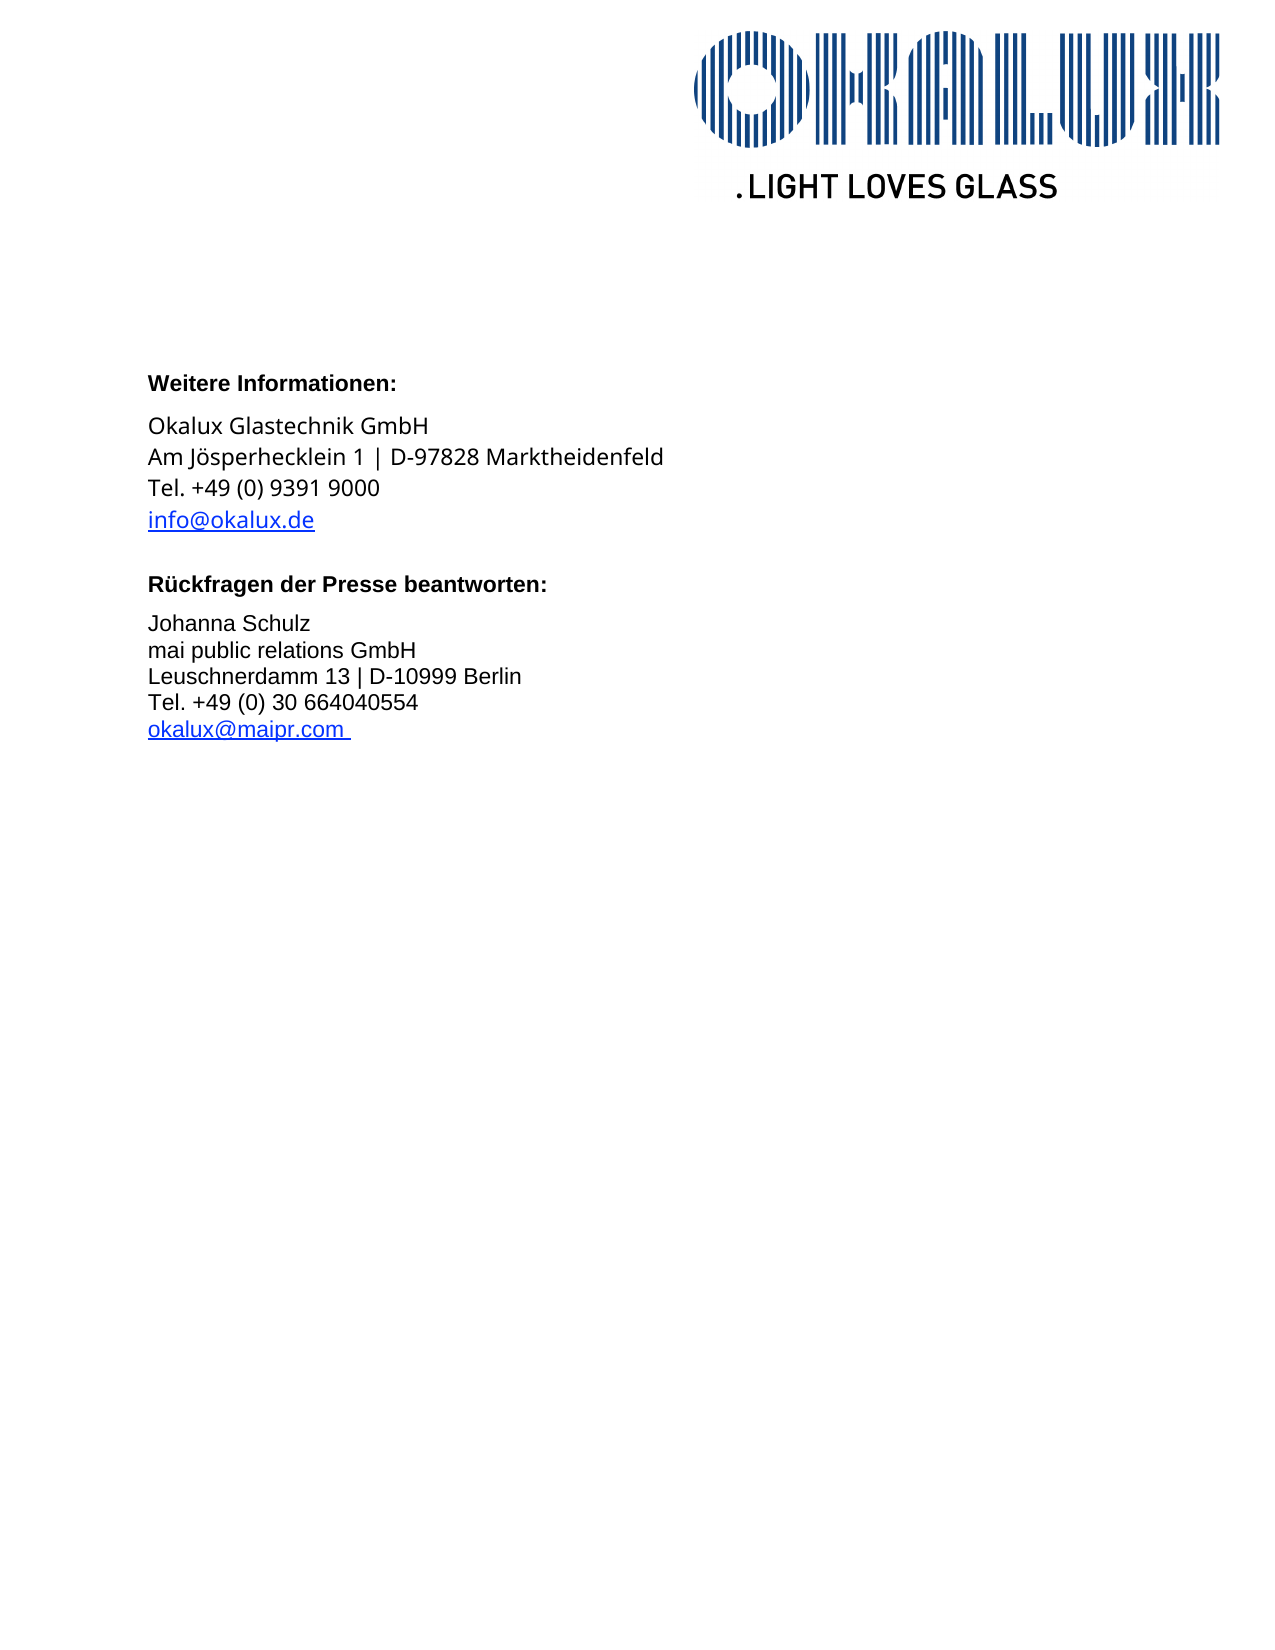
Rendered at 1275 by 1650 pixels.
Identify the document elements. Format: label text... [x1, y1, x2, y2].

text Weitere Informationen: [148, 370, 1127, 397]
text Tel. +49 (0) 30 664040554 [148, 689, 1127, 716]
text Rückfragen der Presse beantworten: [148, 571, 1127, 597]
text mai public relations GmbH [148, 637, 1127, 663]
text Okalux Glastechnik GmbH Am Jösperhecklein 1 | D-97828 Marktheidenfeld Tel. +49 (0) 9391 9000 info@okalux.de [148, 410, 1127, 535]
picture [692, 30, 1220, 201]
text okalux@maipr.com [148, 716, 1127, 742]
text Leuschnerdamm 13 | D-10999 Berlin [148, 663, 1127, 689]
text Johanna Schulz [148, 610, 1127, 637]
